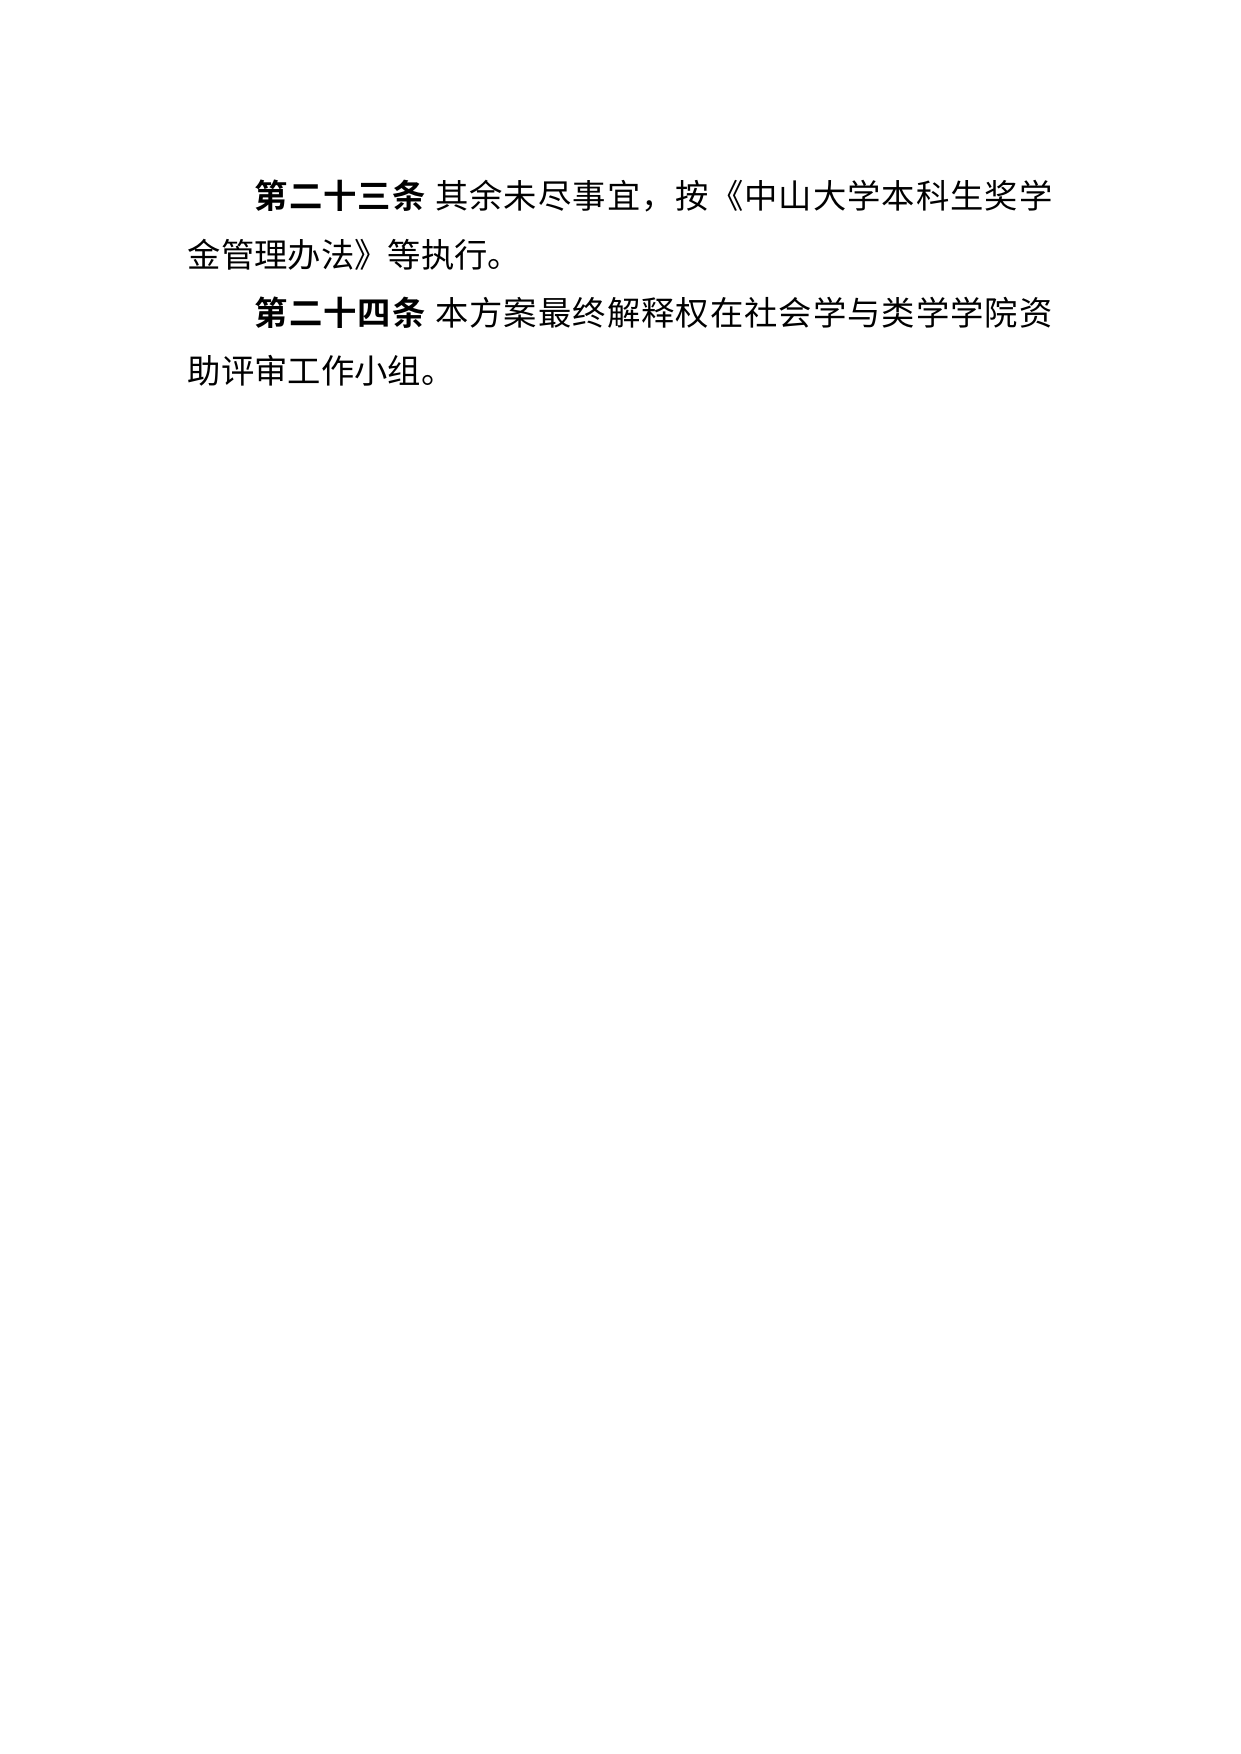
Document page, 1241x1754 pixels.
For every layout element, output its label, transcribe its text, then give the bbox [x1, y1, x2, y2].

text 第二十三条 其余未尽事宜，按《中山大学本科生奖学金管理办法》等执行。 [187, 162, 1053, 279]
text 第二十四条 本方案最终解释权在社会学与类学学院资助评审工作小组。 [187, 279, 1053, 395]
